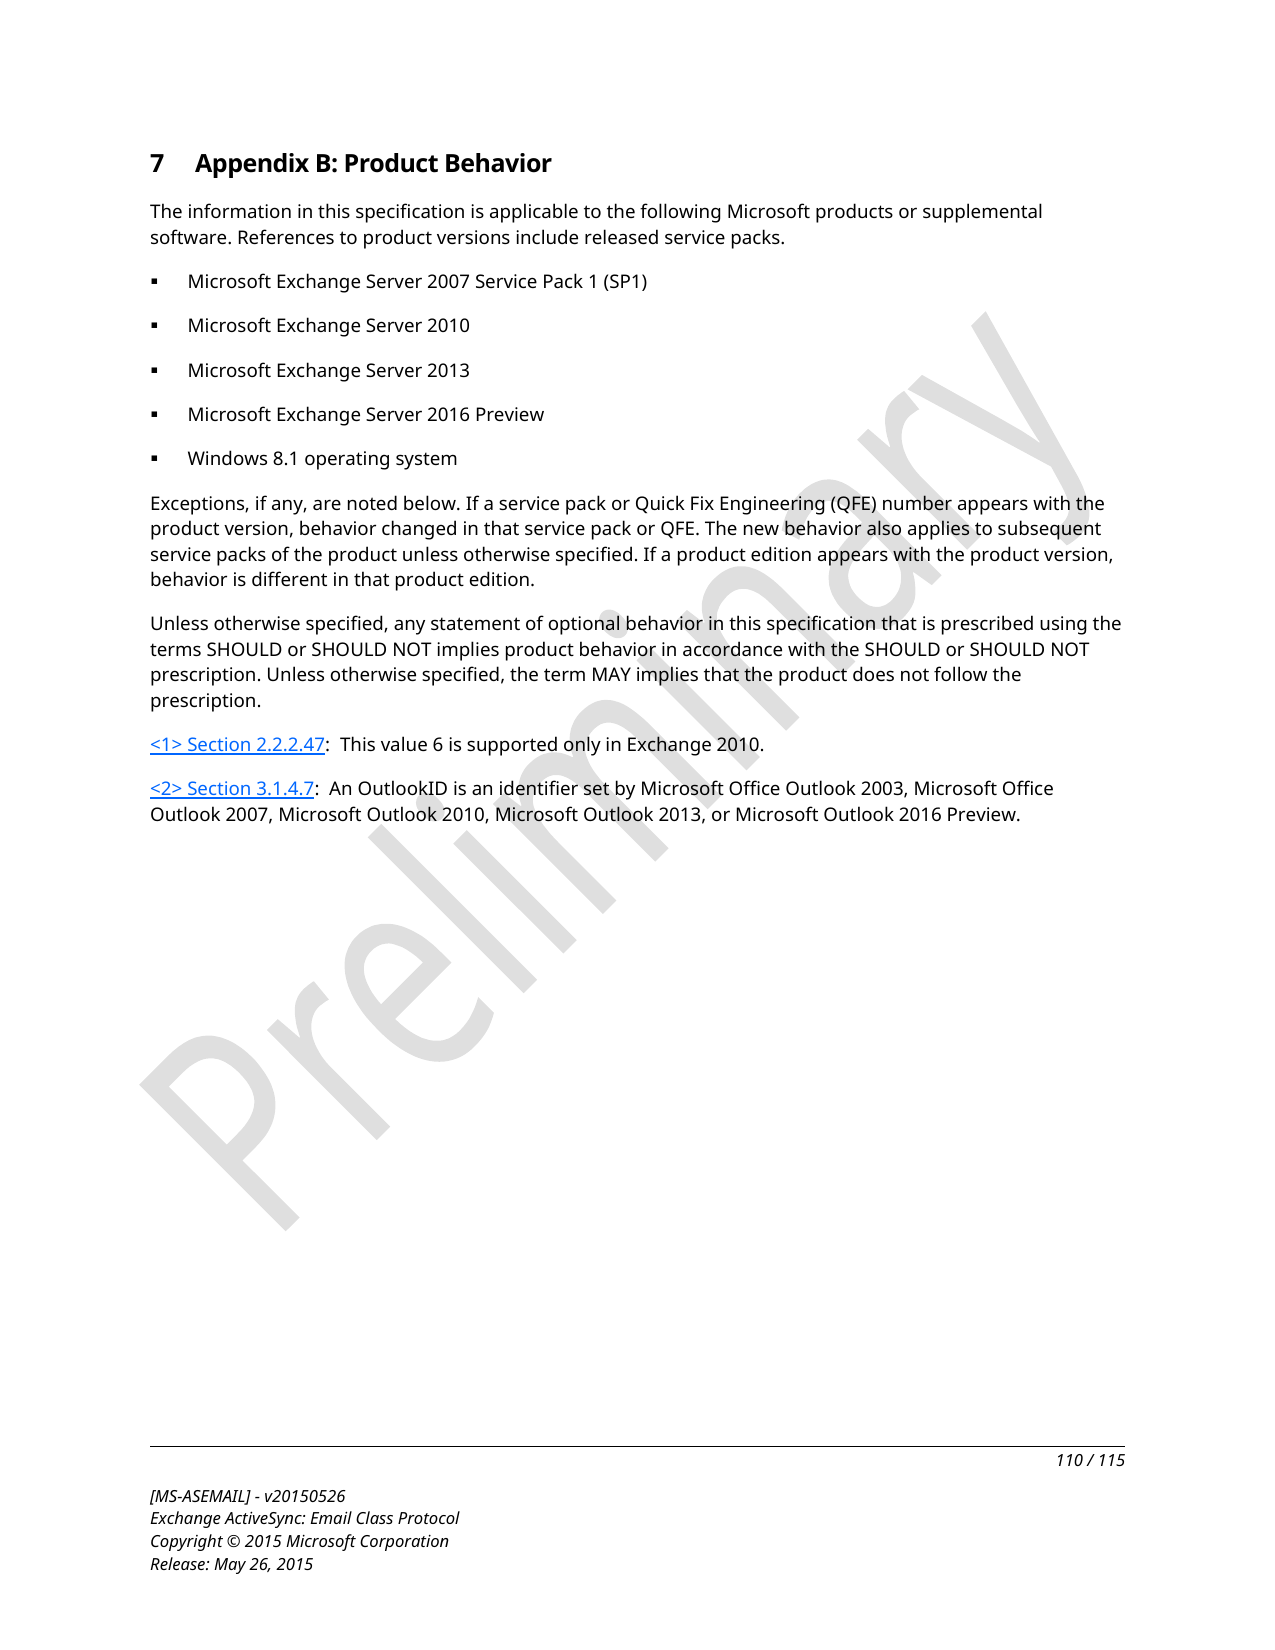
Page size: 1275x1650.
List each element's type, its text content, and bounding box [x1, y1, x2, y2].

list Microsoft Exchange Server 2013 [150, 357, 1125, 382]
list Microsoft Exchange Server 2016 Preview [150, 401, 1125, 427]
list Windows 8.1 operating system [150, 446, 1125, 471]
list Microsoft Exchange Server 2010 [150, 313, 1125, 338]
text <2> Section 3.1.4.7: An OutlookID is an identifier set by Microsoft Office Outlook 2003, Microsoft Office Outlook 2007, Microsoft Outlook 2010, Microsoft Outlook 2013, or Microsoft Outlook 2016 Preview. [150, 776, 1125, 827]
subtitle Appendix B: Product Behavior [150, 146, 1125, 180]
text The information in this specification is applicable to the following Microsoft products or supplemental software. References to product versions include released service packs. [150, 199, 1125, 250]
text Unless otherwise specified, any statement of optional behavior in this specification that is prescribed using the terms SHOULD or SHOULD NOT implies product behavior in accordance with the SHOULD or SHOULD NOT prescription. Unless otherwise specified, the term MAY implies that the product does not follow the prescription. [150, 611, 1125, 713]
text Exceptions, if any, are noted below. If a service pack or Quick Fix Engineering (QFE) number appears with the product version, behavior changed in that service pack or QFE. The new behavior also applies to subsequent service packs of the product unless otherwise specified. If a product edition appears with the product version, behavior is different in that product edition. [150, 490, 1125, 592]
text <1> Section 2.2.2.47: This value 6 is supported only in Exchange 2010. [150, 731, 1125, 757]
list Microsoft Exchange Server 2007 Service Pack 1 (SP1) [150, 268, 1125, 294]
